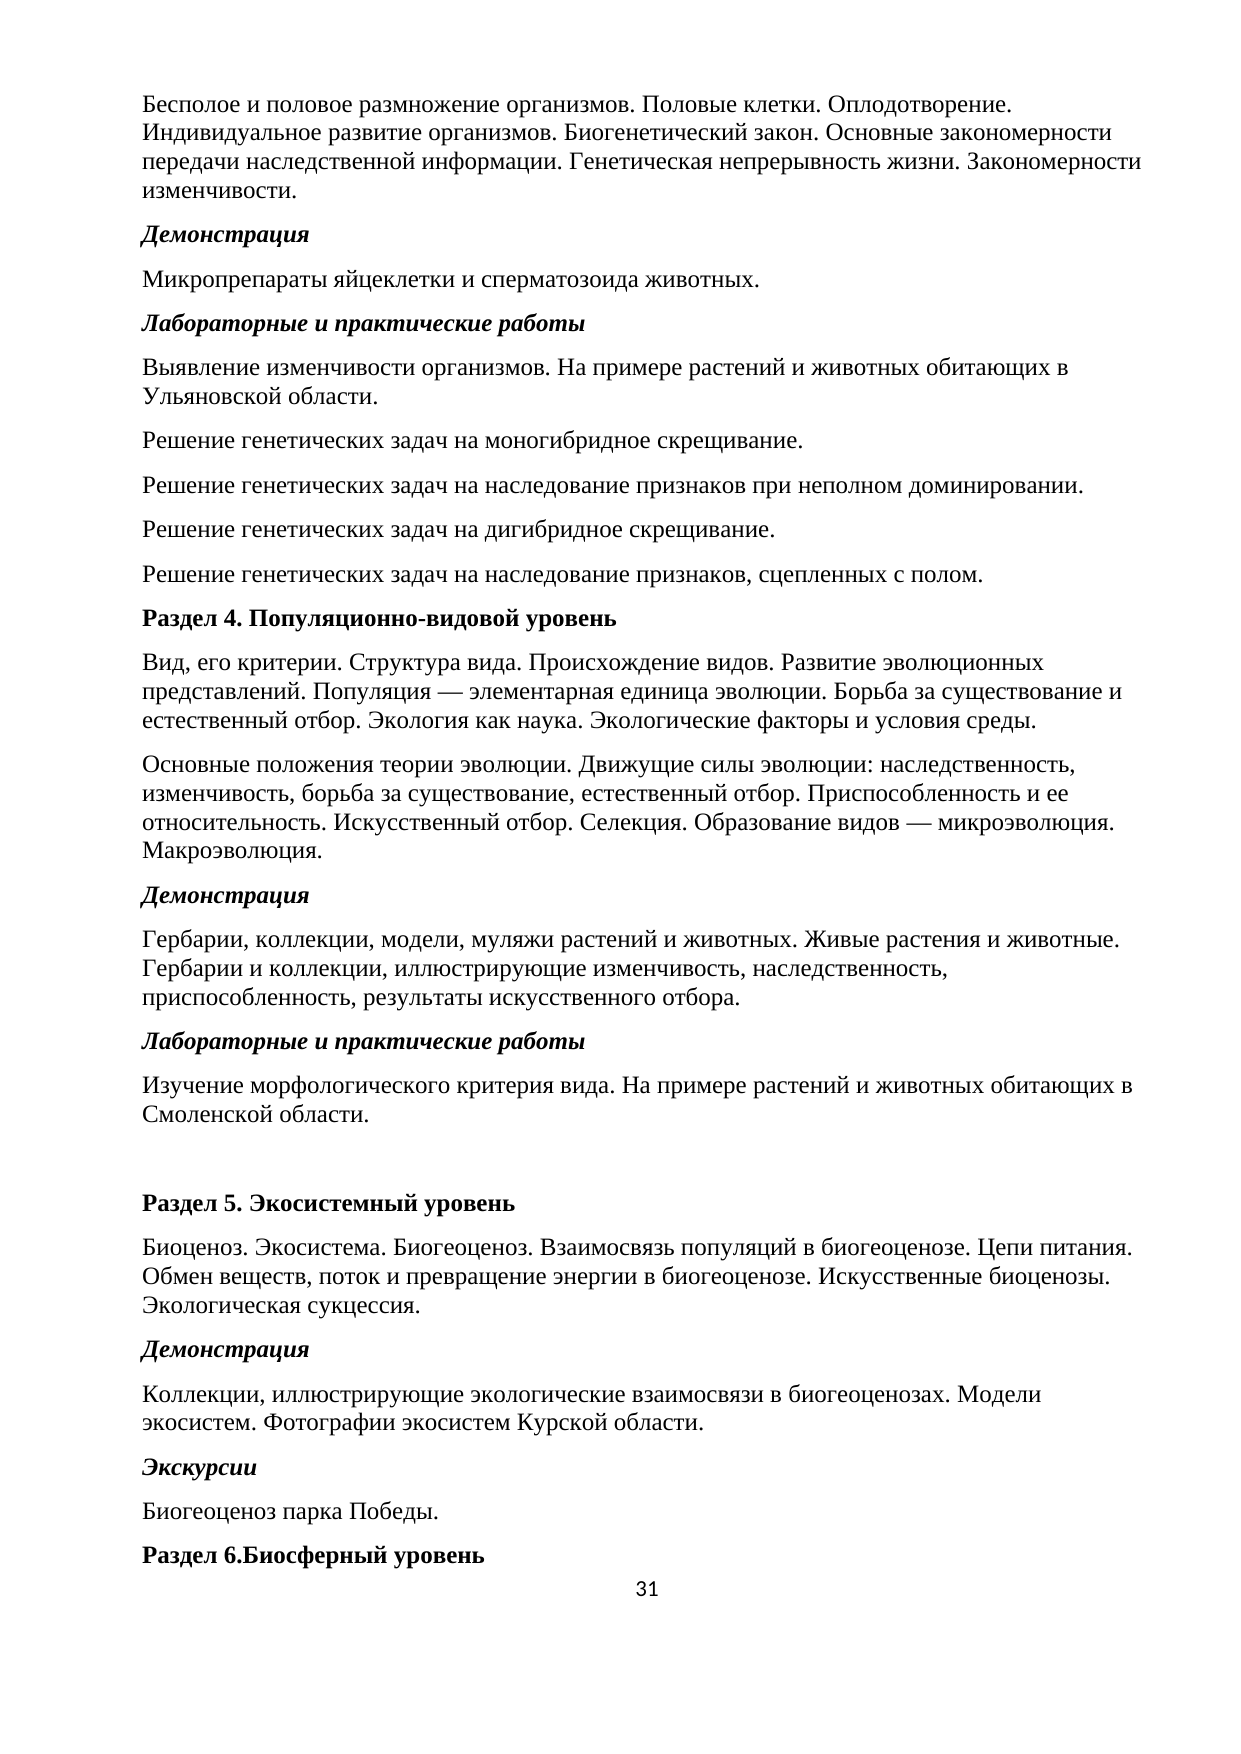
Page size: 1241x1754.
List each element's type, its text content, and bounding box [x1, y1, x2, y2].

text Бесполое и половое размножение организмов. Половые клетки. Оплодотворение. Индивидуальное развитие организмов. Биогенетический закон. Основные закономерности передачи наследственной информации. Генетическая непрерывность жизни. Закономерности изменчивости. [142, 89, 1152, 204]
text Решение генетических задач на моногибридное скрещивание. [142, 426, 1152, 454]
text Демонстрация [142, 219, 1152, 248]
text Микропрепараты яйцеклетки и сперматозоида животных. [142, 264, 1152, 292]
text Гербарии, коллекции, модели, муляжи растений и животных. Живые растения и животные. Гербарии и коллекции, иллюстрирующие изменчивость, наследственность, приспособленность, результаты искусственного отбора. [142, 924, 1152, 1011]
text Лабораторные и практические работы [142, 308, 1152, 337]
text Раздел 5. Экосистемный уровень [142, 1188, 1152, 1217]
text Экскурсии [142, 1452, 1152, 1481]
text Выявление изменчивости организмов. На примере растений и животных обитающих в Ульяновской области. [142, 352, 1152, 410]
text Коллекции, иллюстрирующие экологические взаимосвязи в биогеоценозах. Модели экосистем. Фотографии экосистем Курской области. [142, 1379, 1152, 1436]
text Демонстрация [142, 1334, 1152, 1363]
text Раздел 6.Биосферный уровень [142, 1541, 1152, 1569]
text Изучение морфологического критерия вида. На примере растений и животных обитающих в Смоленской области. [142, 1071, 1152, 1128]
text Биогеоценоз парка Победы. [142, 1496, 1152, 1525]
text Лабораторные и практические работы [142, 1026, 1152, 1055]
text Вид, его критерии. Структура вида. Происхождение видов. Развитие эволюционных представлений. Популяция — элементарная единица эволюции. Борьба за существование и естественный отбор. Экология как наука. Экологические факторы и условия среды. [142, 647, 1152, 734]
text Демонстрация [142, 880, 1152, 909]
text Решение генетических задач на наследование признаков при неполном доминировании. [142, 470, 1152, 499]
text Биоценоз. Экосистема. Биогеоценоз. Взаимосвязь популяций в биогеоценозе. Цепи питания. Обмен веществ, поток и превращение энергии в биогеоценозе. Искусственные биоценозы. Экологическая сукцессия. [142, 1232, 1152, 1319]
text Раздел 4. Популяционно-видовой уровень [142, 603, 1152, 632]
text Основные положения теории эволюции. Движущие силы эволюции: наследственность, изменчивость, борьба за существование, естественный отбор. Приспособленность и ее относительность. Искусственный отбор. Селекция. Образование видов — микроэволюция. Макроэволюция. [142, 749, 1152, 864]
text Решение генетических задач на дигибридное скрещивание. [142, 514, 1152, 543]
text Решение генетических задач на наследование признаков, сцепленных с полом. [142, 559, 1152, 587]
